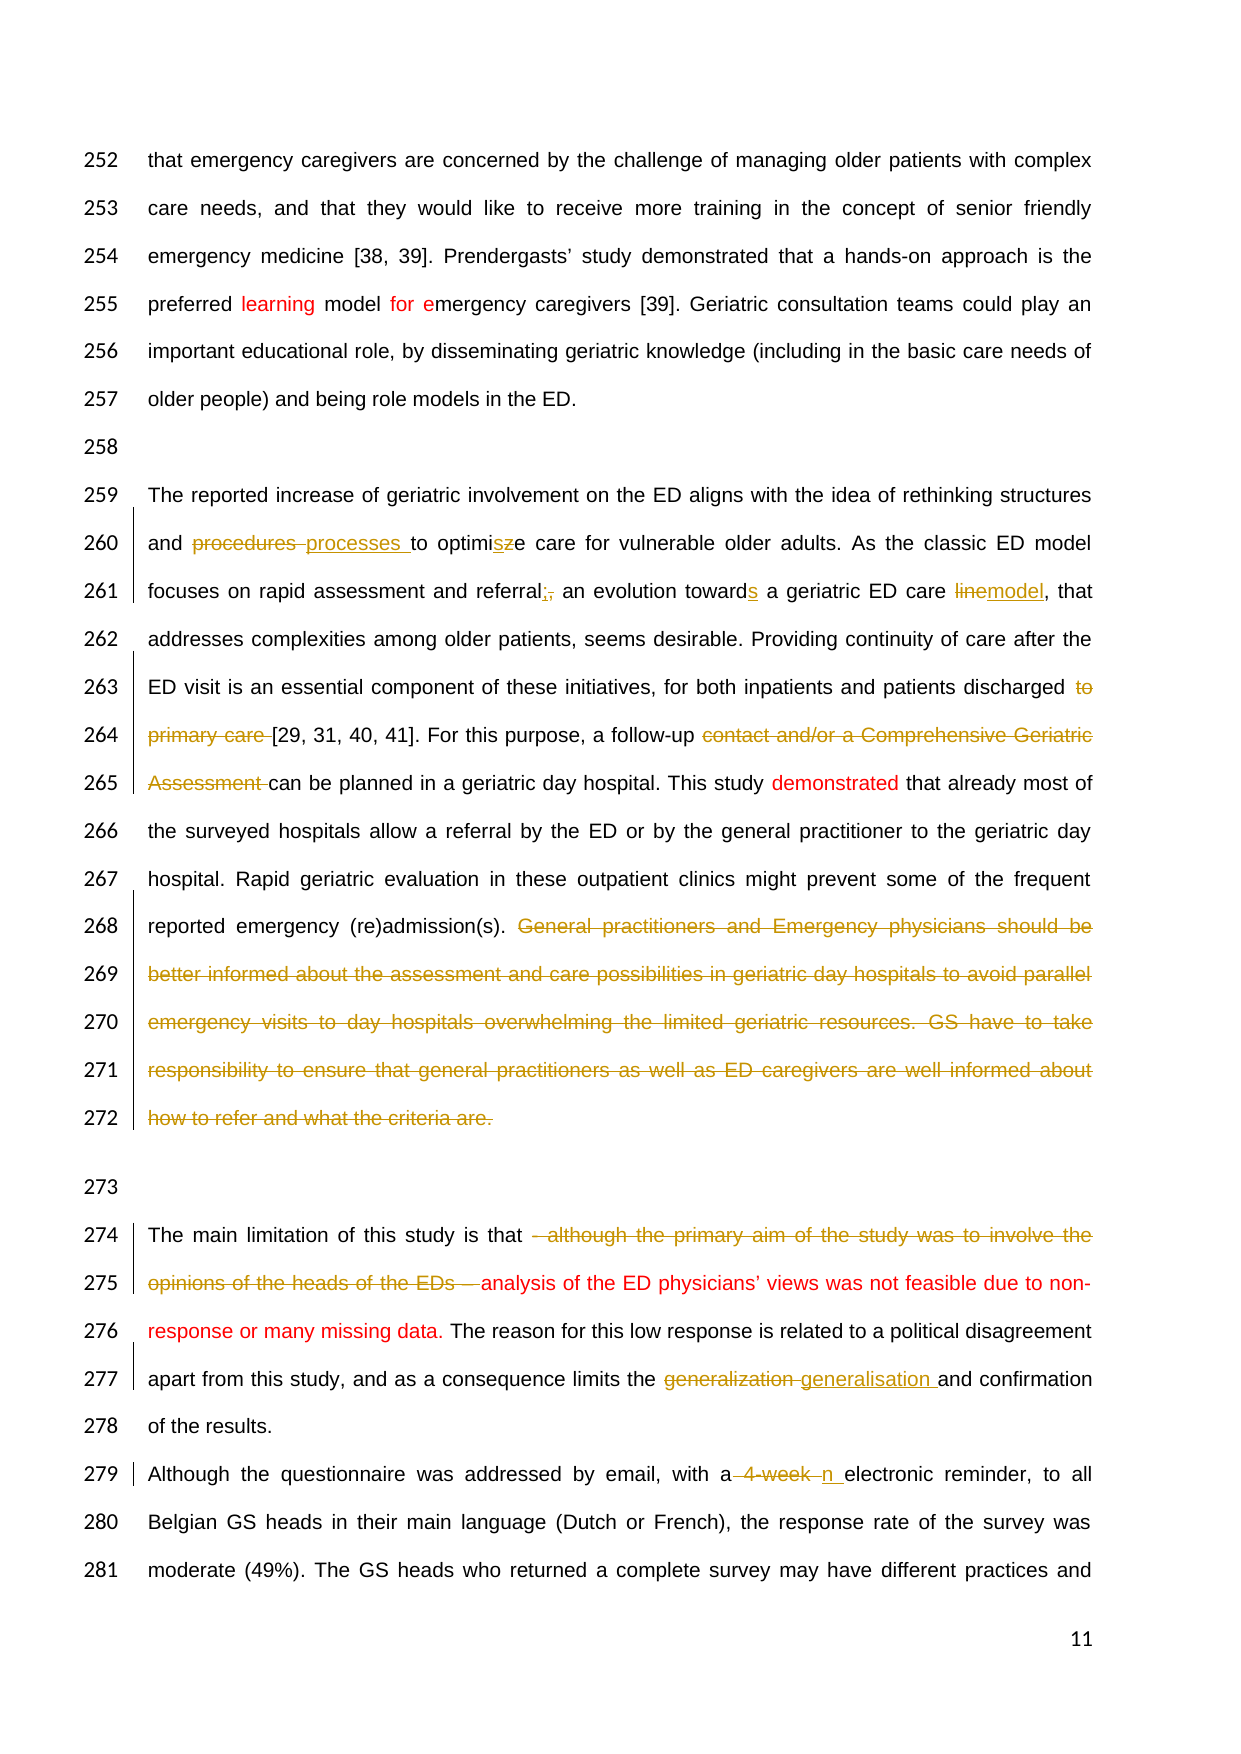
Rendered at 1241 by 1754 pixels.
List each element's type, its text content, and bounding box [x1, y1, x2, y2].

text The reported increase of geriatric involvement on the ED aligns with the idea of rethinking structures and to optimie care for vulnerable older adults. As the classic ED model focuses on rapid assessment and referral an evolution toward a geriatric ED care , that addresses complexities among older patients, seems desirable. Providing continuity of care after the ED visit is an essential component of these initiatives, for both inpatients and patients discharged [29, 31, 40, 41]. For this purpose, a follow-up can be planned in a geriatric day hospital. This study demonstrated that already most of the surveyed hospitals allow a referral by the ED or by the general practitioner to the geriatric day hospital. Rapid geriatric evaluation in these outpatient clinics might prevent some of the frequent reported emergency (re)admission(s). [148, 1072, 1093, 1130]
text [148, 148, 1093, 411]
text The main limitation of this study is that analysis of the ED physicians’ views was not feasible due to non-response or many missing data. The reason for this low response is related to a political disagreement apart from this study, and as a consequence limits the and confirmation of the results. [148, 1223, 1093, 1438]
text The reported increase of geriatric involvement on the ED aligns with the idea of rethinking structures and to optimie care for vulnerable older adults. As the classic ED model focuses on rapid assessment and referral an evolution toward a geriatric ED care , that addresses complexities among older patients, seems desirable. Providing continuity of care after the ED visit is an essential component of these initiatives, for both inpatients and patients discharged [29, 31, 40, 41]. For this purpose, a follow-up can be planned in a geriatric day hospital. This study demonstrated that already most of the surveyed hospitals allow a referral by the ED or by the general practitioner to the geriatric day hospital. Rapid geriatric evaluation in these outpatient clinics might prevent some of the frequent reported emergency (re)admission(s). [148, 483, 1093, 1023]
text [148, 1462, 1093, 1582]
